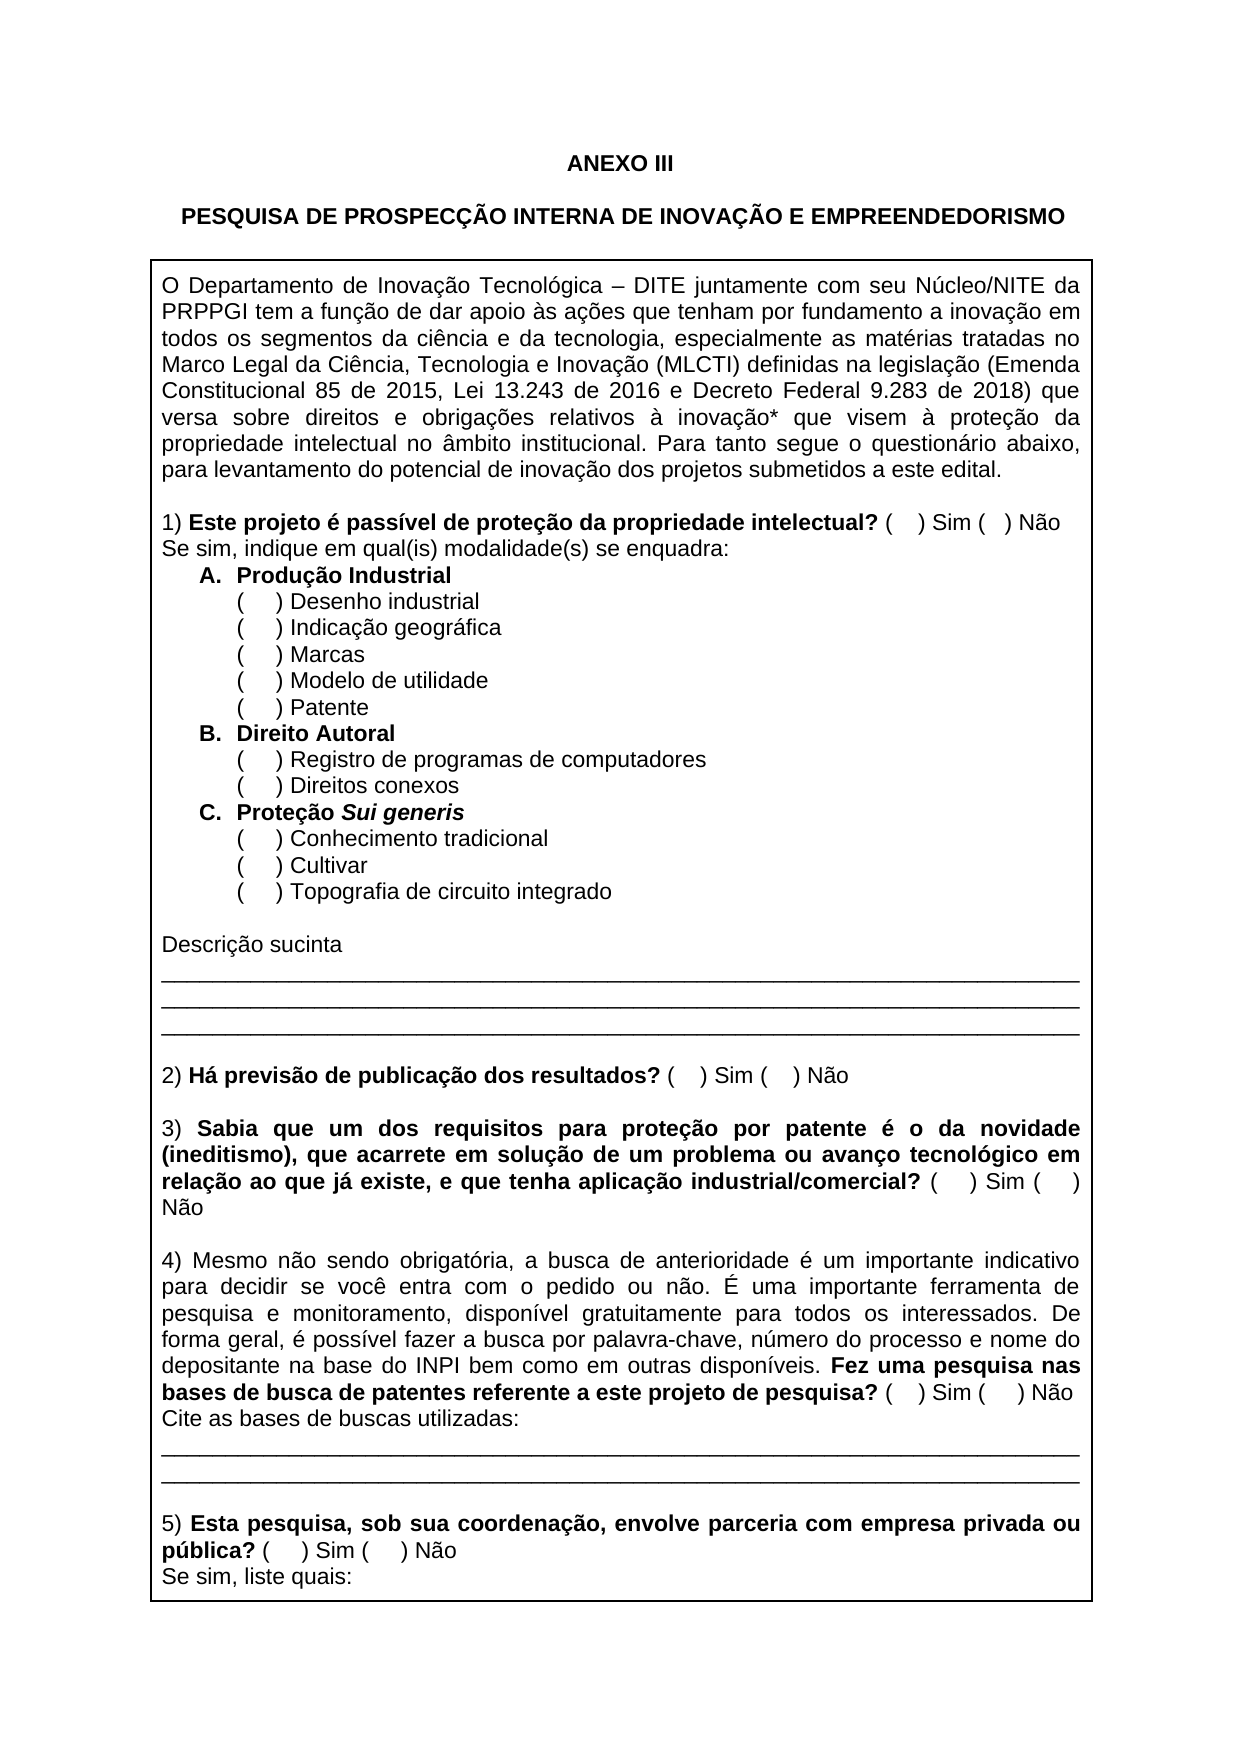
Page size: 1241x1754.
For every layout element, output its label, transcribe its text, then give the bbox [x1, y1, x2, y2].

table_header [152, 261, 1091, 1600]
text ANEXO III [150, 150, 1090, 176]
text PESQUISA DE PROSPECÇÃO INTERNA DE INOVAÇÃO E EMPREENDEDORISMO [150, 203, 1090, 229]
